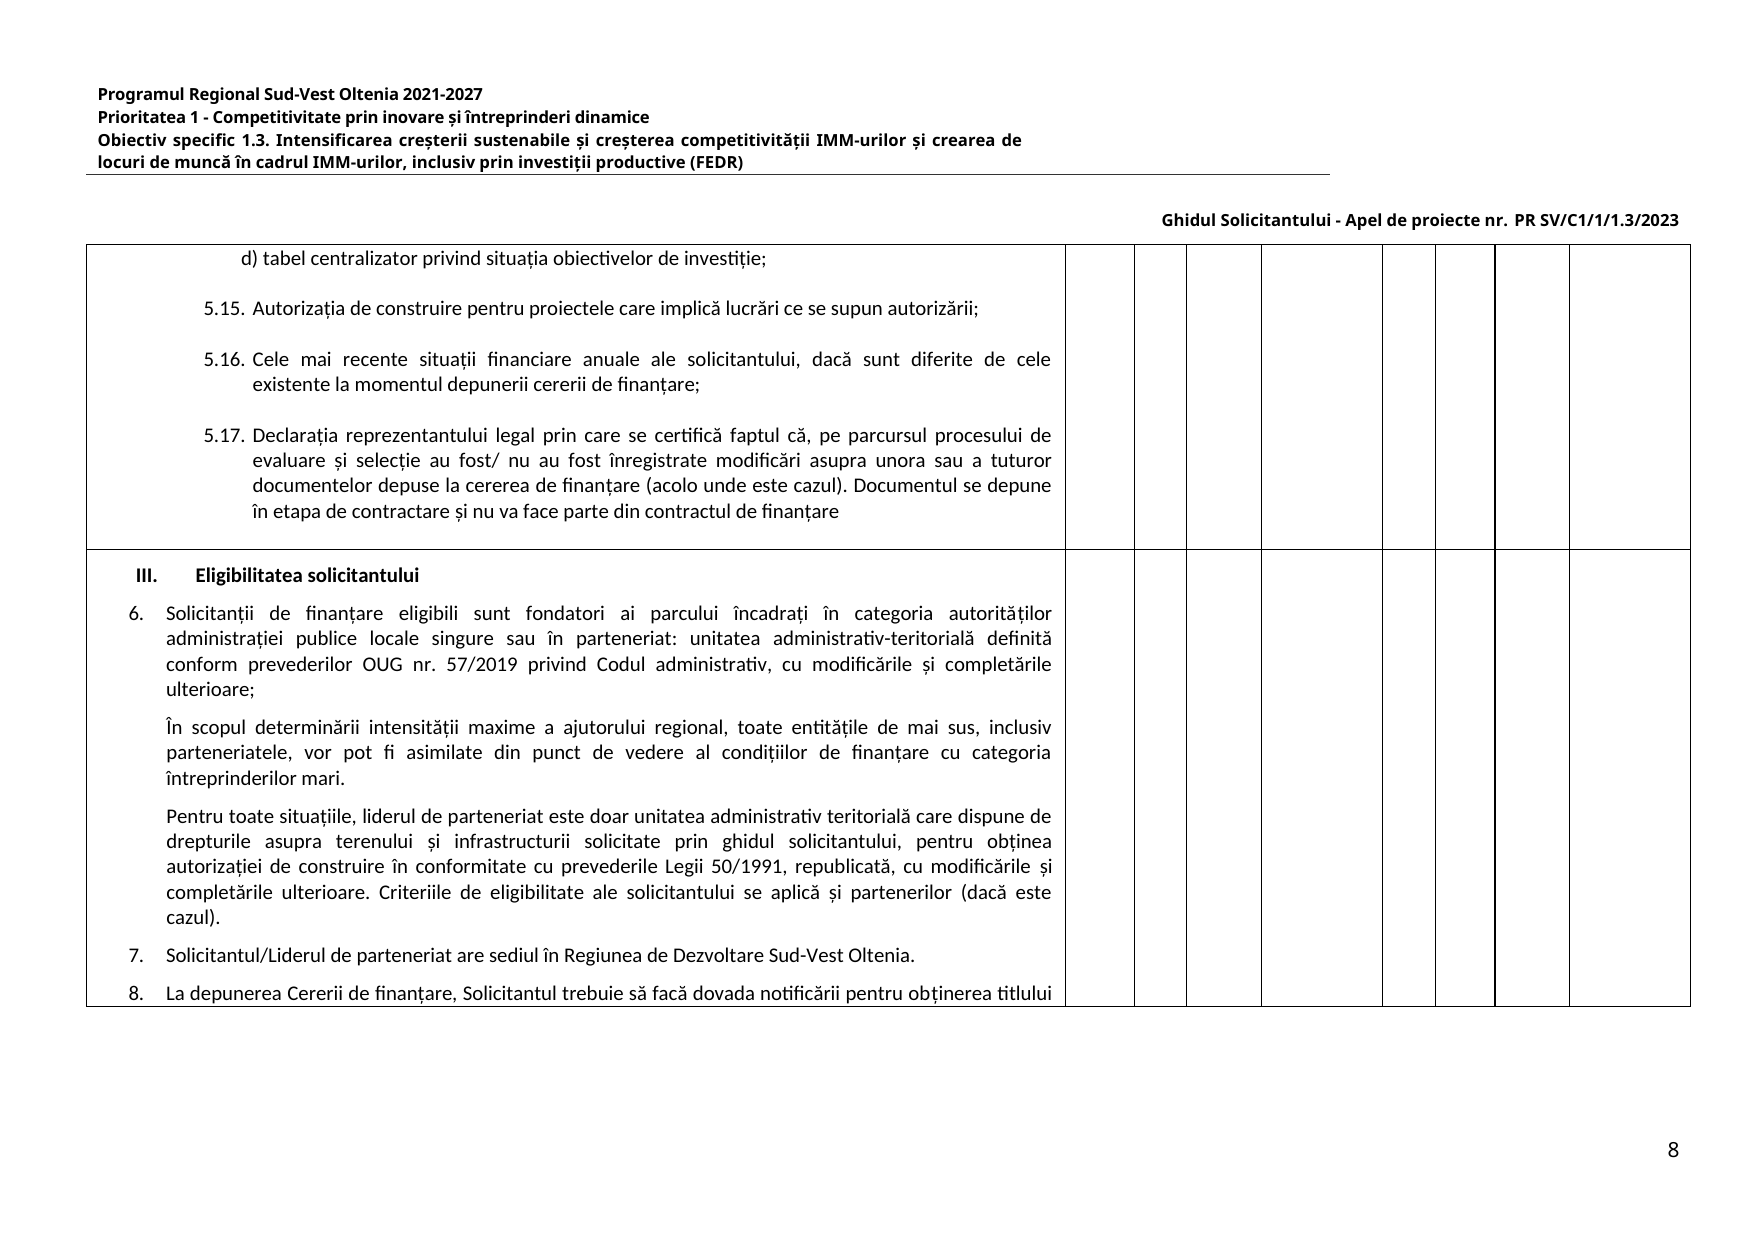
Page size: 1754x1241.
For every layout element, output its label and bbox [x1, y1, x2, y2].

table_cell [1570, 550, 1690, 1006]
table_cell [1570, 245, 1690, 548]
table_cell [1383, 550, 1435, 1006]
table_cell [87, 550, 1065, 1006]
table_cell [1066, 245, 1134, 548]
table_cell [1135, 245, 1186, 548]
table_cell [87, 245, 1065, 548]
table_cell [1262, 245, 1382, 548]
table_cell [1436, 245, 1494, 548]
table_cell [1262, 550, 1382, 1006]
table_cell [1187, 245, 1261, 548]
table_cell [1436, 550, 1494, 1006]
table_cell [1496, 245, 1569, 548]
table_cell [1066, 550, 1134, 1006]
table_cell [1496, 550, 1569, 1006]
table_cell [1383, 245, 1435, 548]
table_cell [1135, 550, 1186, 1006]
table_cell [1187, 550, 1261, 1006]
